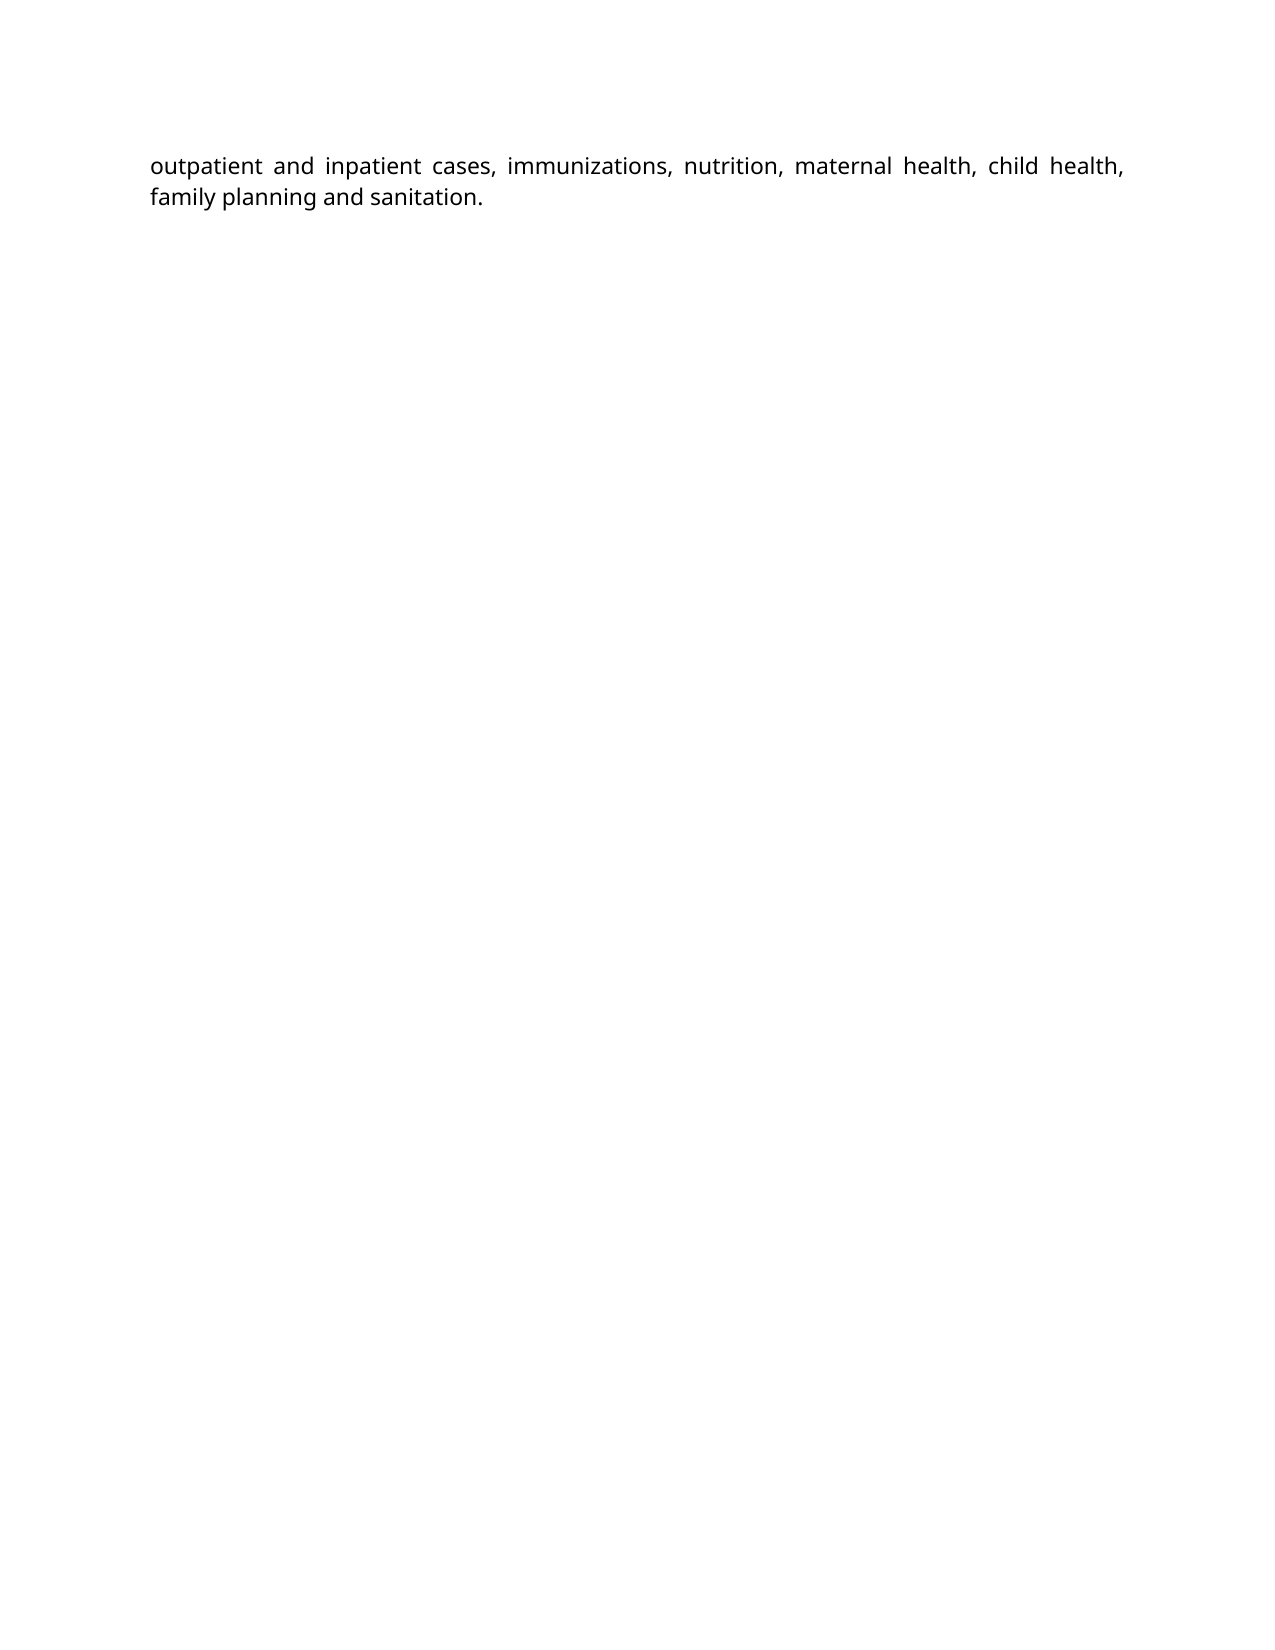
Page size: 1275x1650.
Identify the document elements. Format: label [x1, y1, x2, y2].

text [150, 150, 1125, 212]
